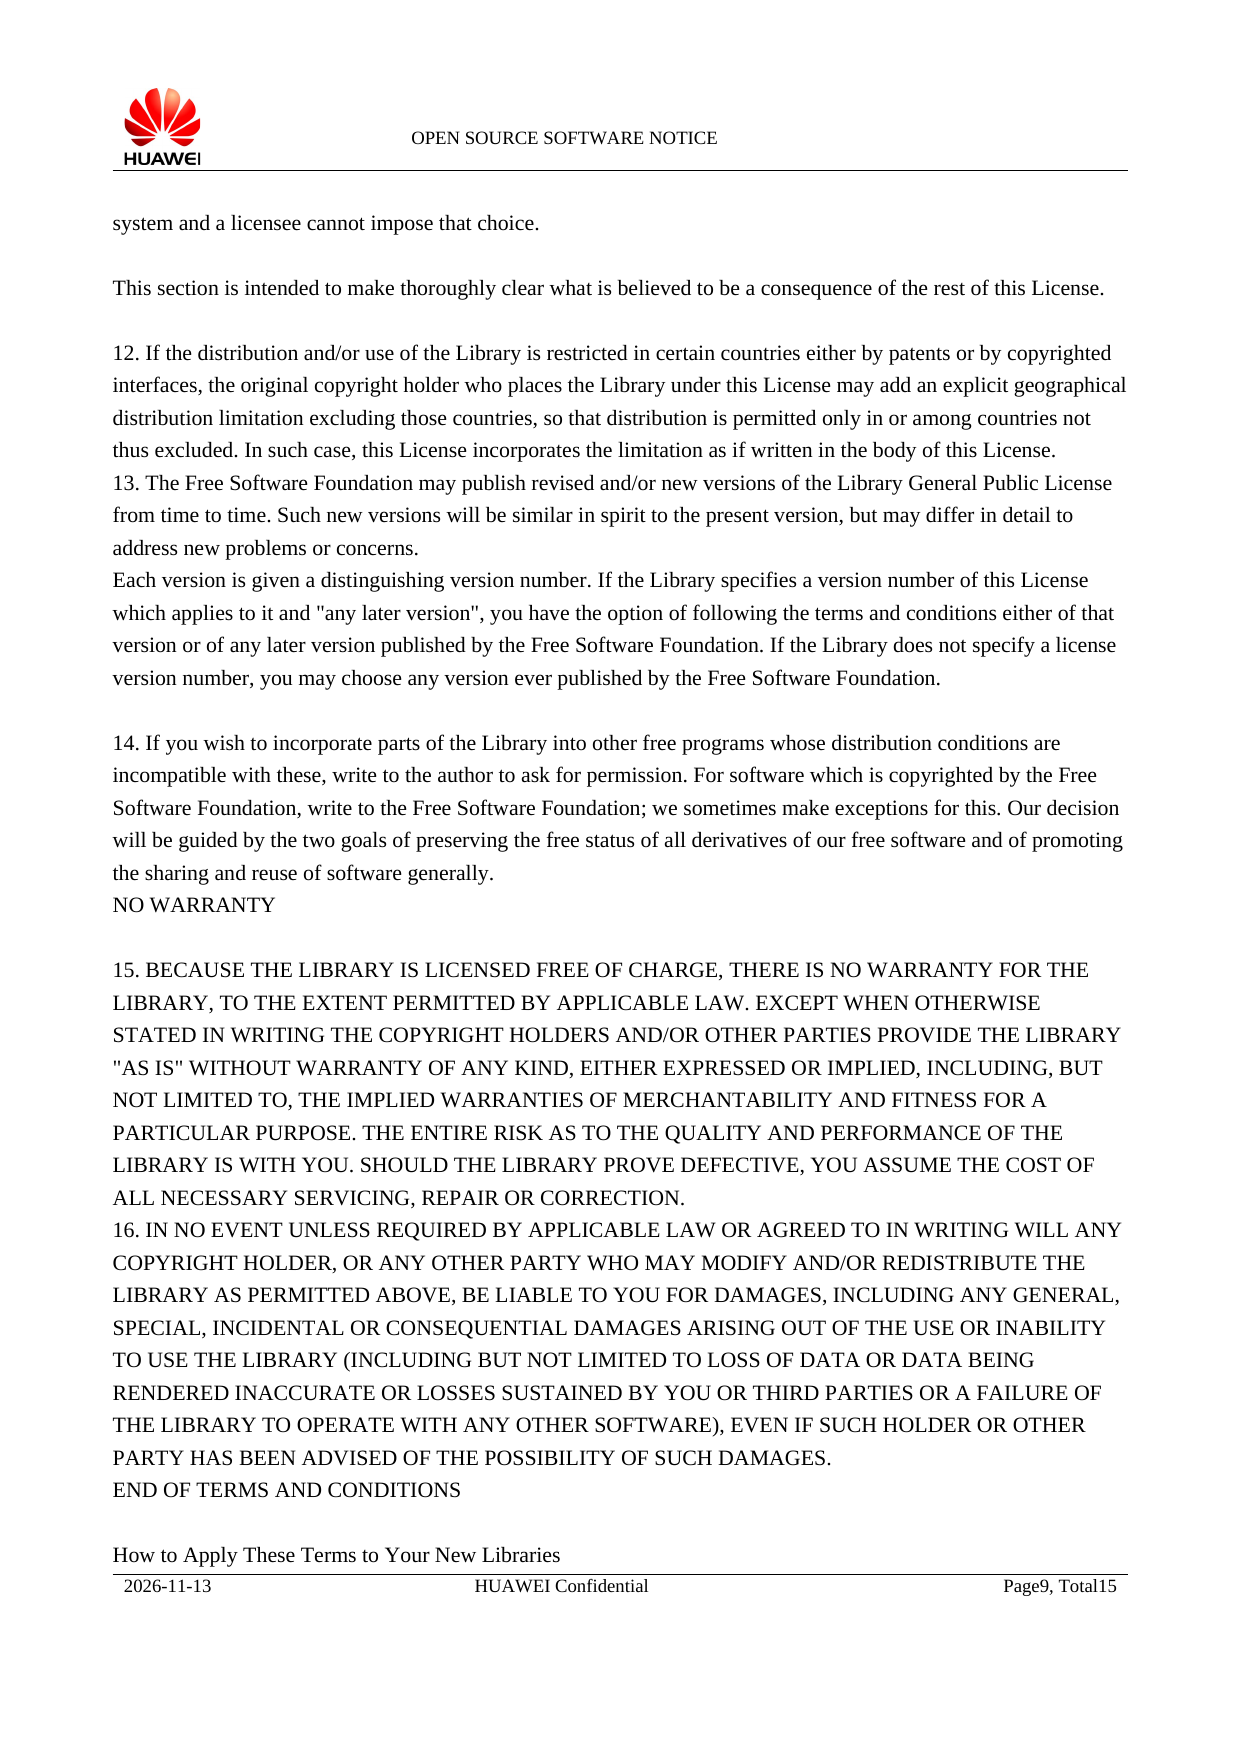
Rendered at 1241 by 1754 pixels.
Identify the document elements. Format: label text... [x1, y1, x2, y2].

picture [124, 88, 201, 165]
